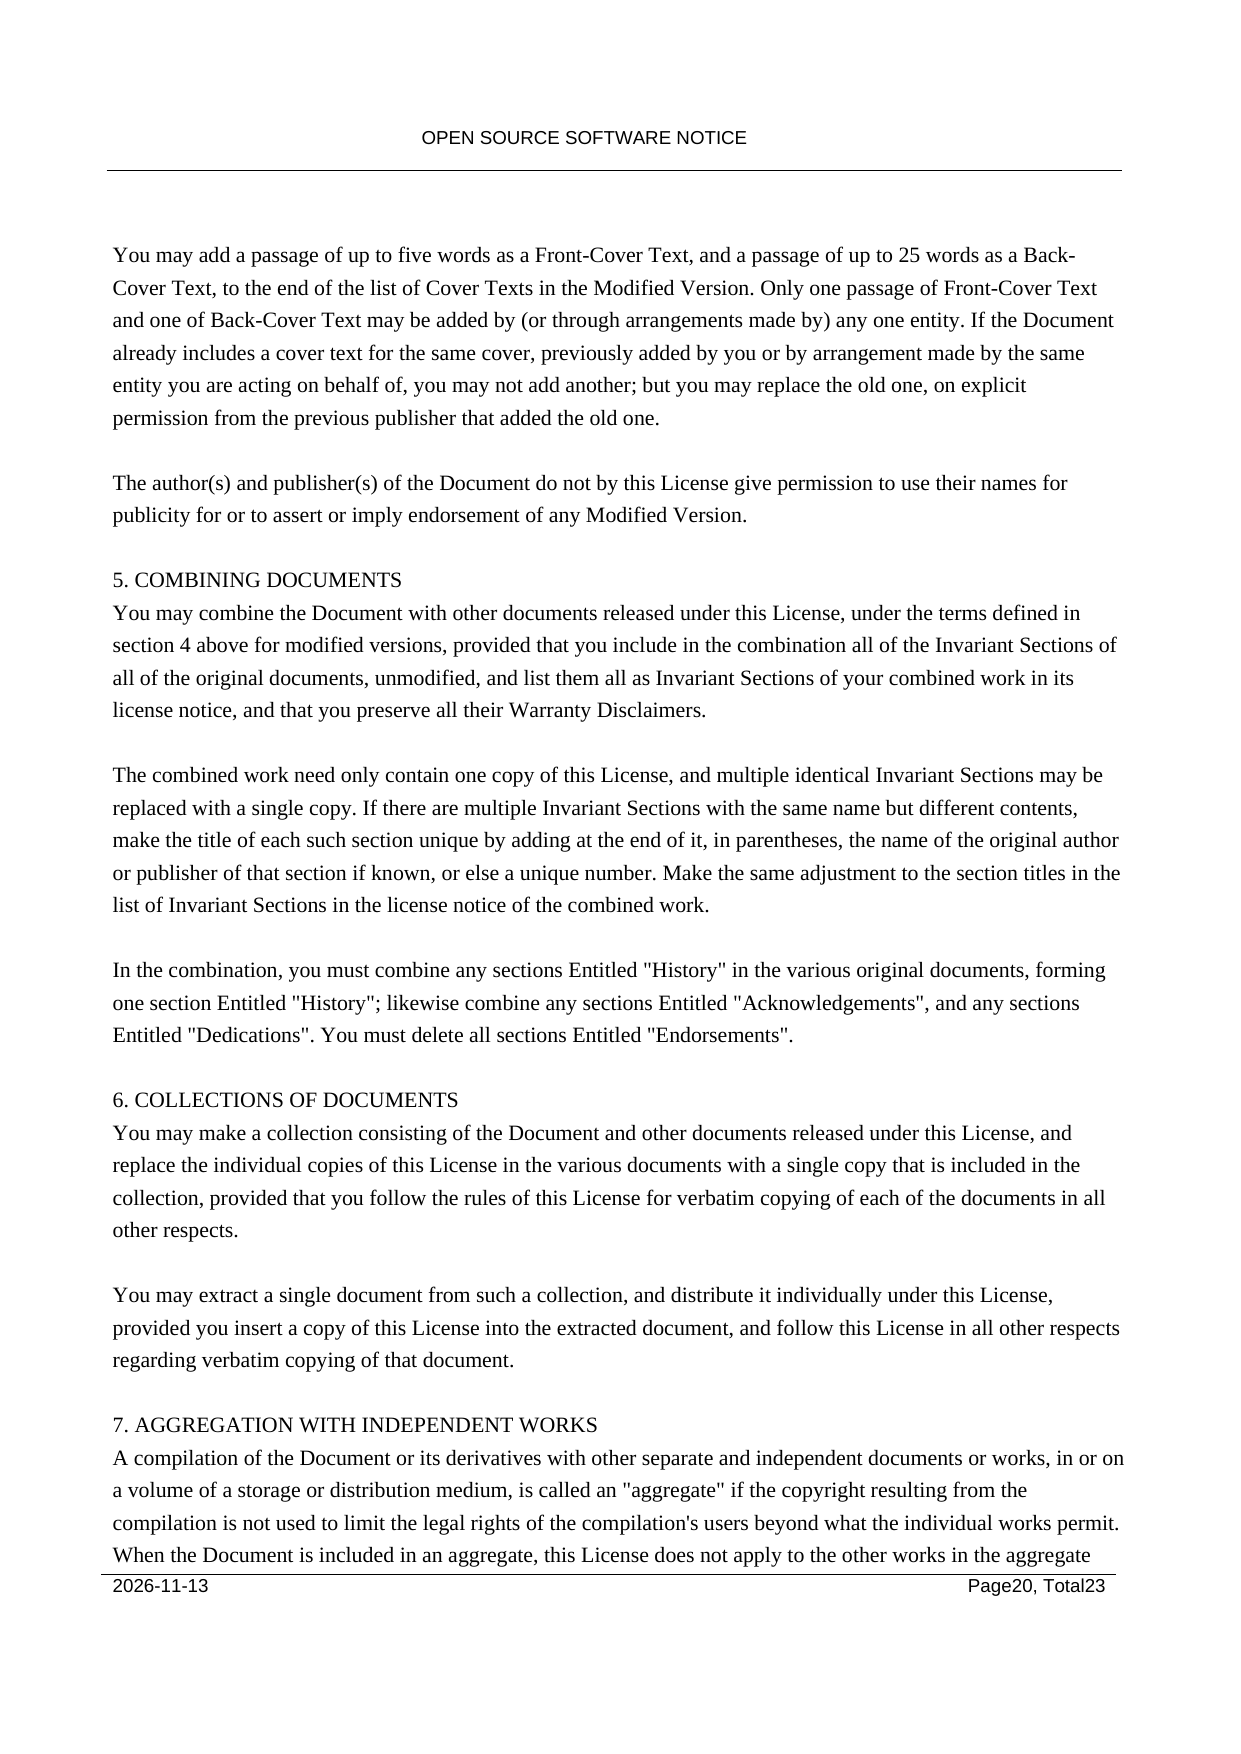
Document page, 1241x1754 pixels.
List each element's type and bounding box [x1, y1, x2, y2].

text [112, 206, 1128, 1571]
